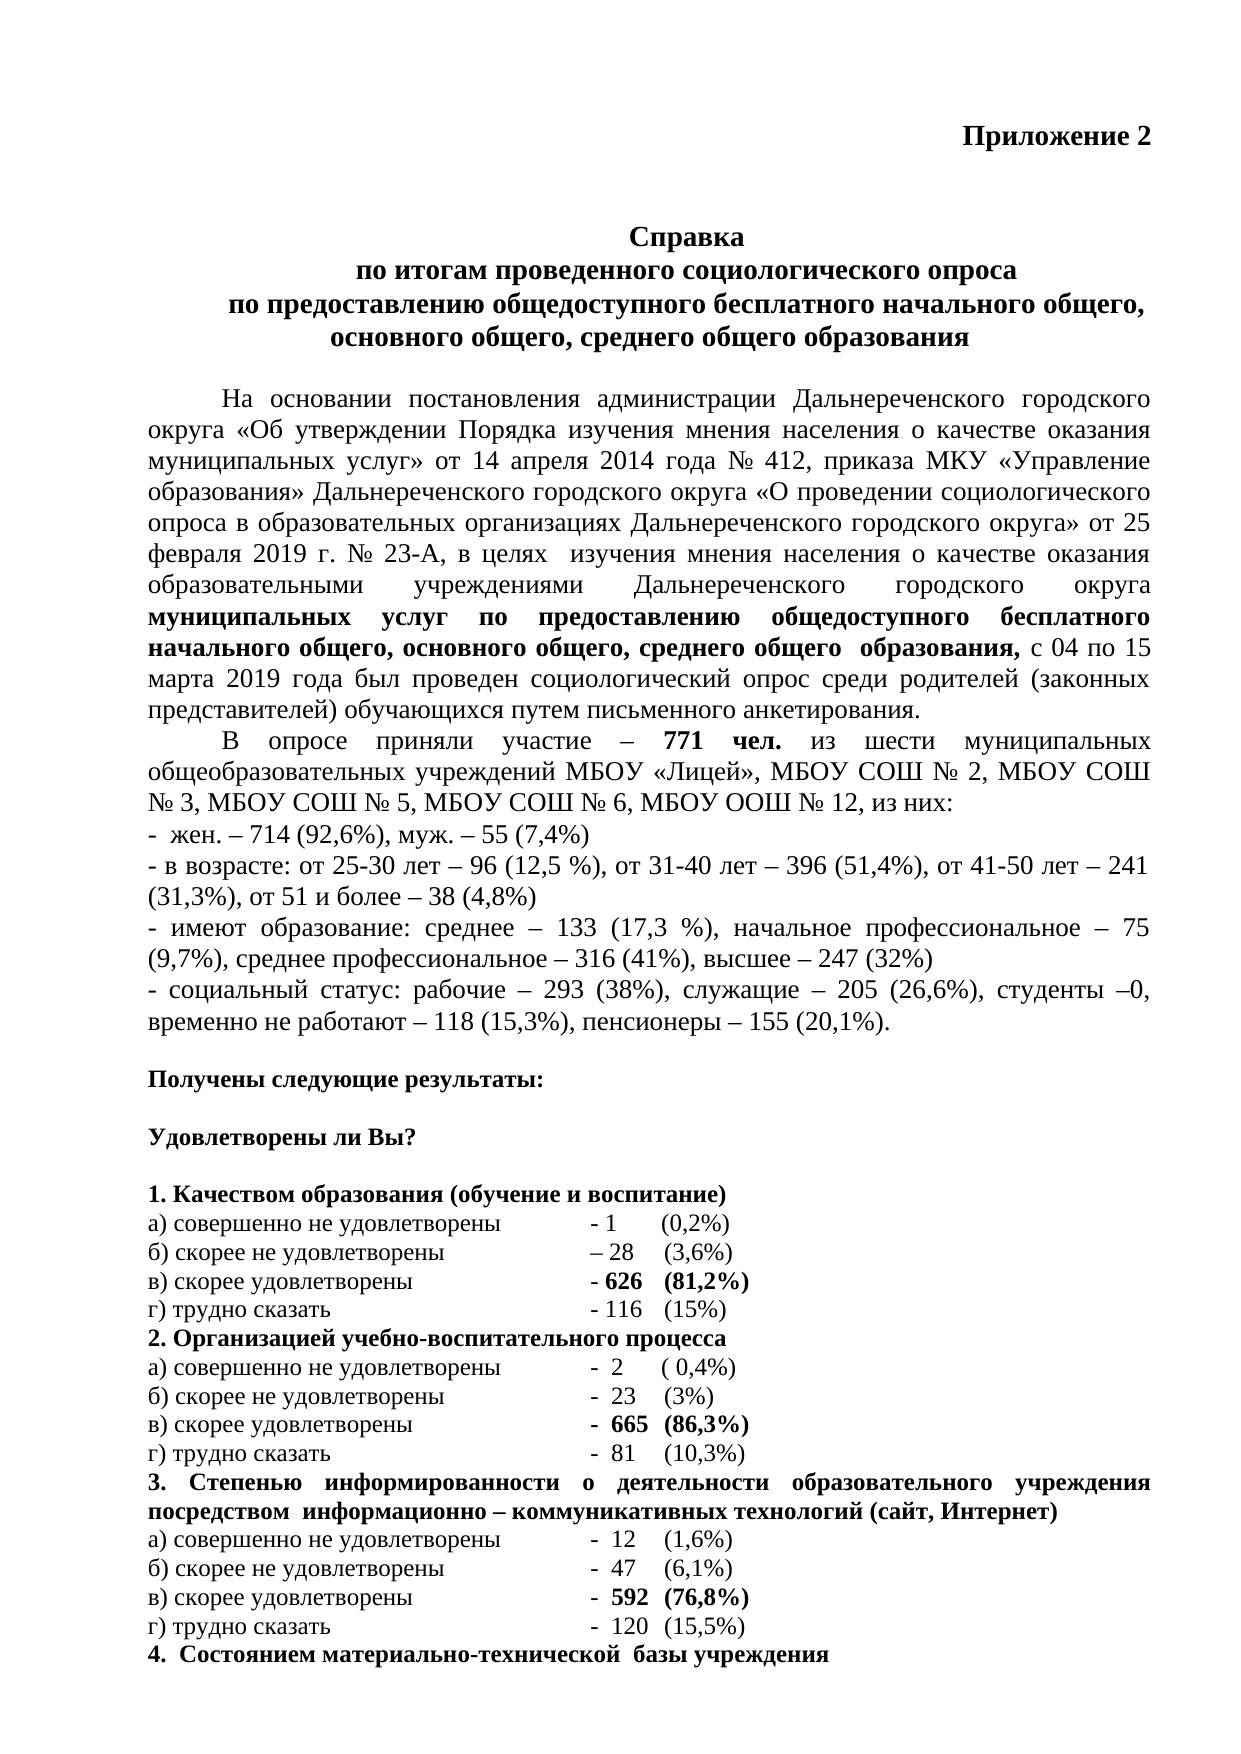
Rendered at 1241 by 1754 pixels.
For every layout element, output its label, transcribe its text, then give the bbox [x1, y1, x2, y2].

text г) трудно сказать - 116 (15%) [148, 1294, 1152, 1323]
text Удовлетворены ли Вы? [148, 1122, 1152, 1151]
text 3. Степенью информированности о деятельности образовательного учреждения посредством информационно – коммуникативных технологий (сайт, Интернет) [148, 1467, 1152, 1524]
text а) совершенно не удовлетворены - 12 (1,6%) [148, 1524, 1152, 1553]
text по итогам проведенного социологического опроса [148, 252, 1152, 286]
text Приложение 2 [148, 118, 1152, 152]
text На основании постановления администрации Дальнереченского городского округа «Об утверждении Порядка изучения мнения населения о качестве оказания муниципальных услуг» от 14 апреля 2014 года № 412, приказа МКУ «Управление образования» Дальнереченского городского округа «О проведении социологического опроса в образовательных организациях Дальнереченского городского округа» от 25 февраля 2019 г. № 23-А, в целях изучения мнения населения о качестве оказания образовательными учреждениями Дальнереченского городского округа муниципальных услуг по предоставлению общедоступного бесплатного начального общего, основного общего, среднего общего образования, с 04 по 15 марта 2019 года был проведен социологический опрос среди родителей (законных представителей) обучающихся путем письменного анкетирования. [148, 382, 1152, 724]
text в) скорее удовлетворены - 665 (86,3%) [148, 1409, 1152, 1438]
text г) трудно сказать - 81 (10,3%) [148, 1438, 1152, 1467]
text - социальный статус: рабочие – 293 (38%), служащие – 205 (26,6%), студенты –0, временно не работают – 118 (15,3%), пенсионеры – 155 (20,1%). [148, 973, 1152, 1036]
text б) скорее не удовлетворены - 47 (6,1%) [148, 1553, 1152, 1582]
text б) скорее не удовлетворены – 28 (3,6%) [148, 1237, 1152, 1266]
text Получены следующие результаты: [148, 1064, 1152, 1093]
text 2. Организацией учебно-воспитательного процесса [148, 1323, 1152, 1352]
text по предоставлению общедоступного бесплатного начального общего, основного общего, среднего общего образования [148, 286, 1152, 353]
text В опросе приняли участие – 771 чел. из шести муниципальных общеобразовательных учреждений МБОУ «Лицей», МБОУ СОШ № 2, МБОУ СОШ № 3, МБОУ СОШ № 5, МБОУ СОШ № 6, МБОУ ООШ № 12, из них: [148, 724, 1152, 818]
text в) скорее удовлетворены - 626 (81,2%) [148, 1266, 1152, 1294]
text в) скорее удовлетворены - 592 (76,8%) [148, 1582, 1152, 1611]
text б) скорее не удовлетворены - 23 (3%) [148, 1381, 1152, 1409]
text а) совершенно не удовлетворены - 2 ( 0,4%) [148, 1352, 1152, 1381]
text - жен. – 714 (92,6%), муж. – 55 (7,4%) [148, 818, 1152, 849]
text - имеют образование: среднее – 133 (17,3 %), начальное профессиональное – 75 (9,7%), среднее профессиональное – 316 (41%), высшее – 247 (32%) [148, 911, 1152, 973]
text 4. Состоянием материально-технической базы учреждения [148, 1639, 1152, 1668]
text 1. Качеством образования (обучение и воспитание) [148, 1179, 1152, 1208]
text г) трудно сказать - 120 (15,5%) [148, 1611, 1152, 1639]
text - в возрасте: от 25-30 лет – 96 (12,5 %), от 31-40 лет – 396 (51,4%), от 41-50 лет – 241 (31,3%), от 51 и более – 38 (4,8%) [148, 849, 1152, 911]
text а) совершенно не удовлетворены - 1 (0,2%) [148, 1208, 1152, 1237]
text Справка [148, 219, 1152, 252]
